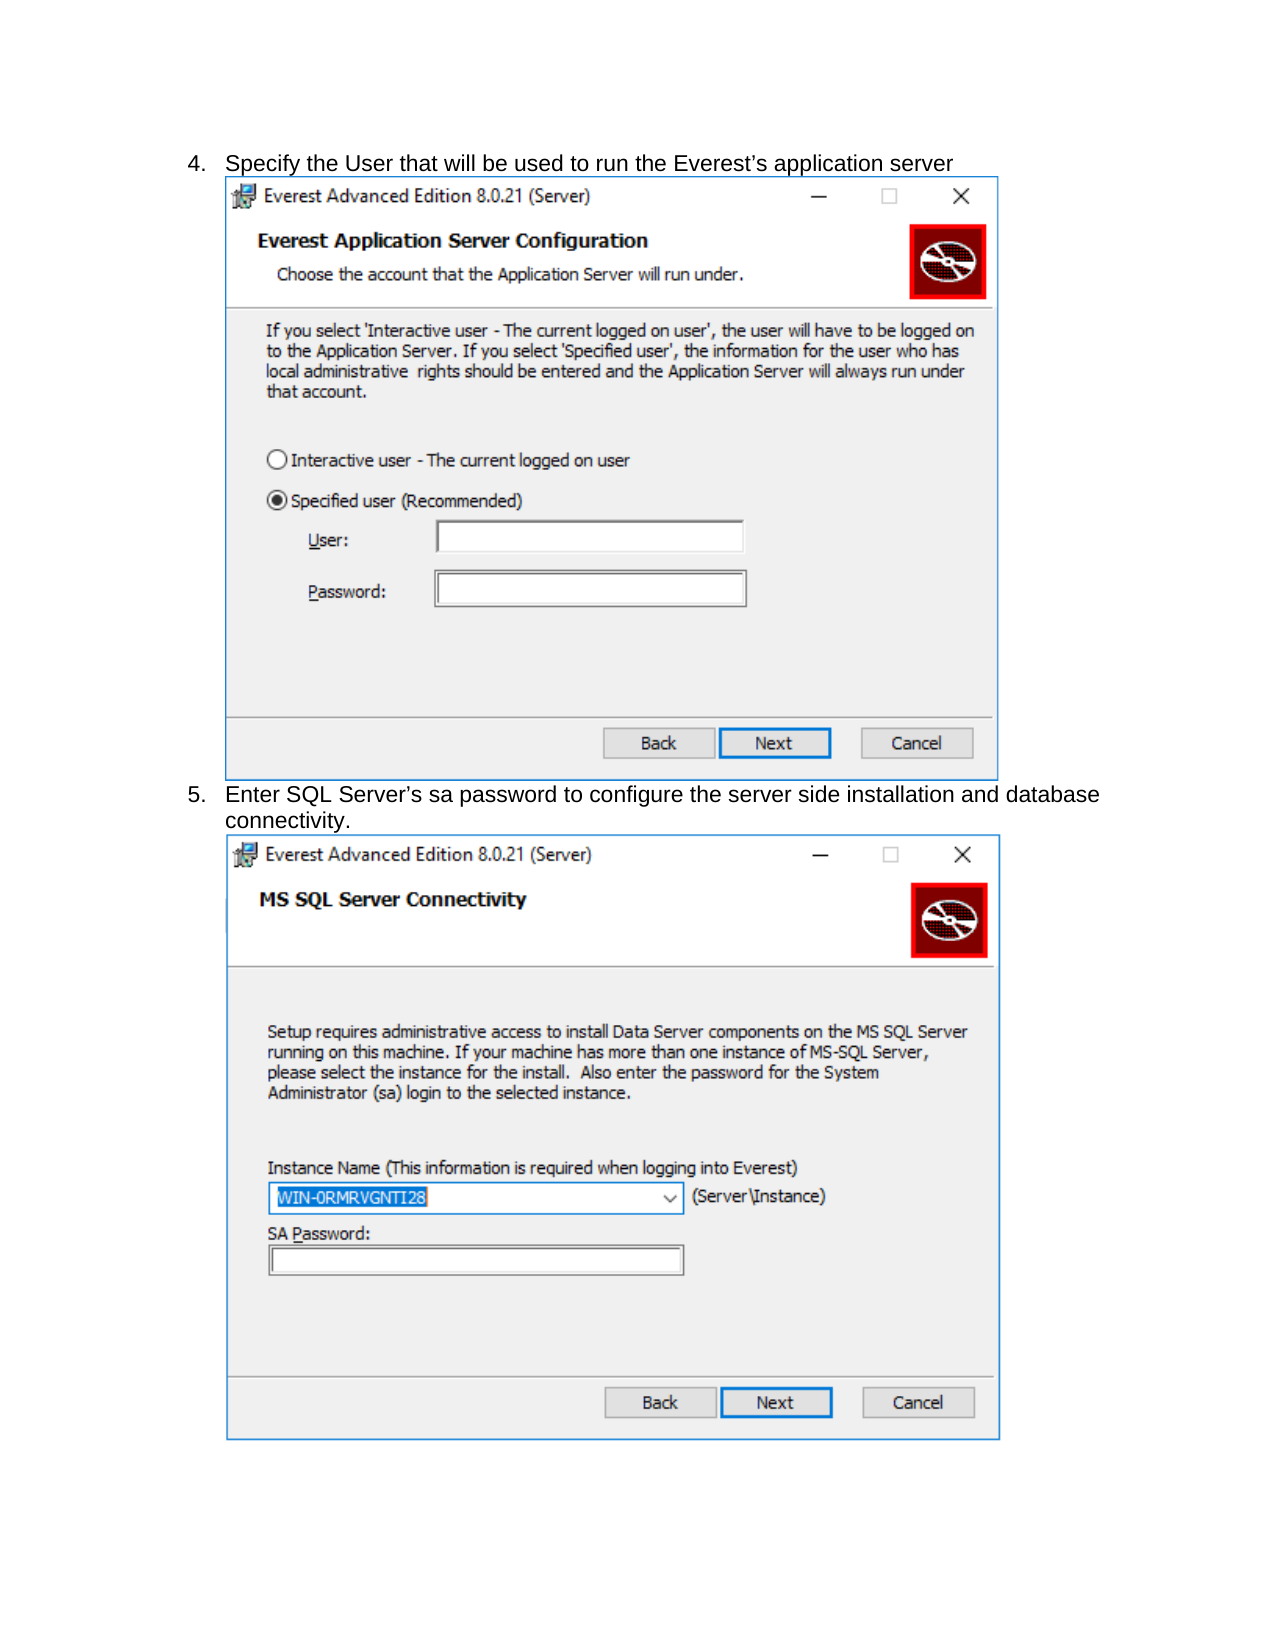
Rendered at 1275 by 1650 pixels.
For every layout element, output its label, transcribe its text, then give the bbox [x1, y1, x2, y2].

picture [225, 176, 999, 781]
picture [225, 833, 1002, 1442]
